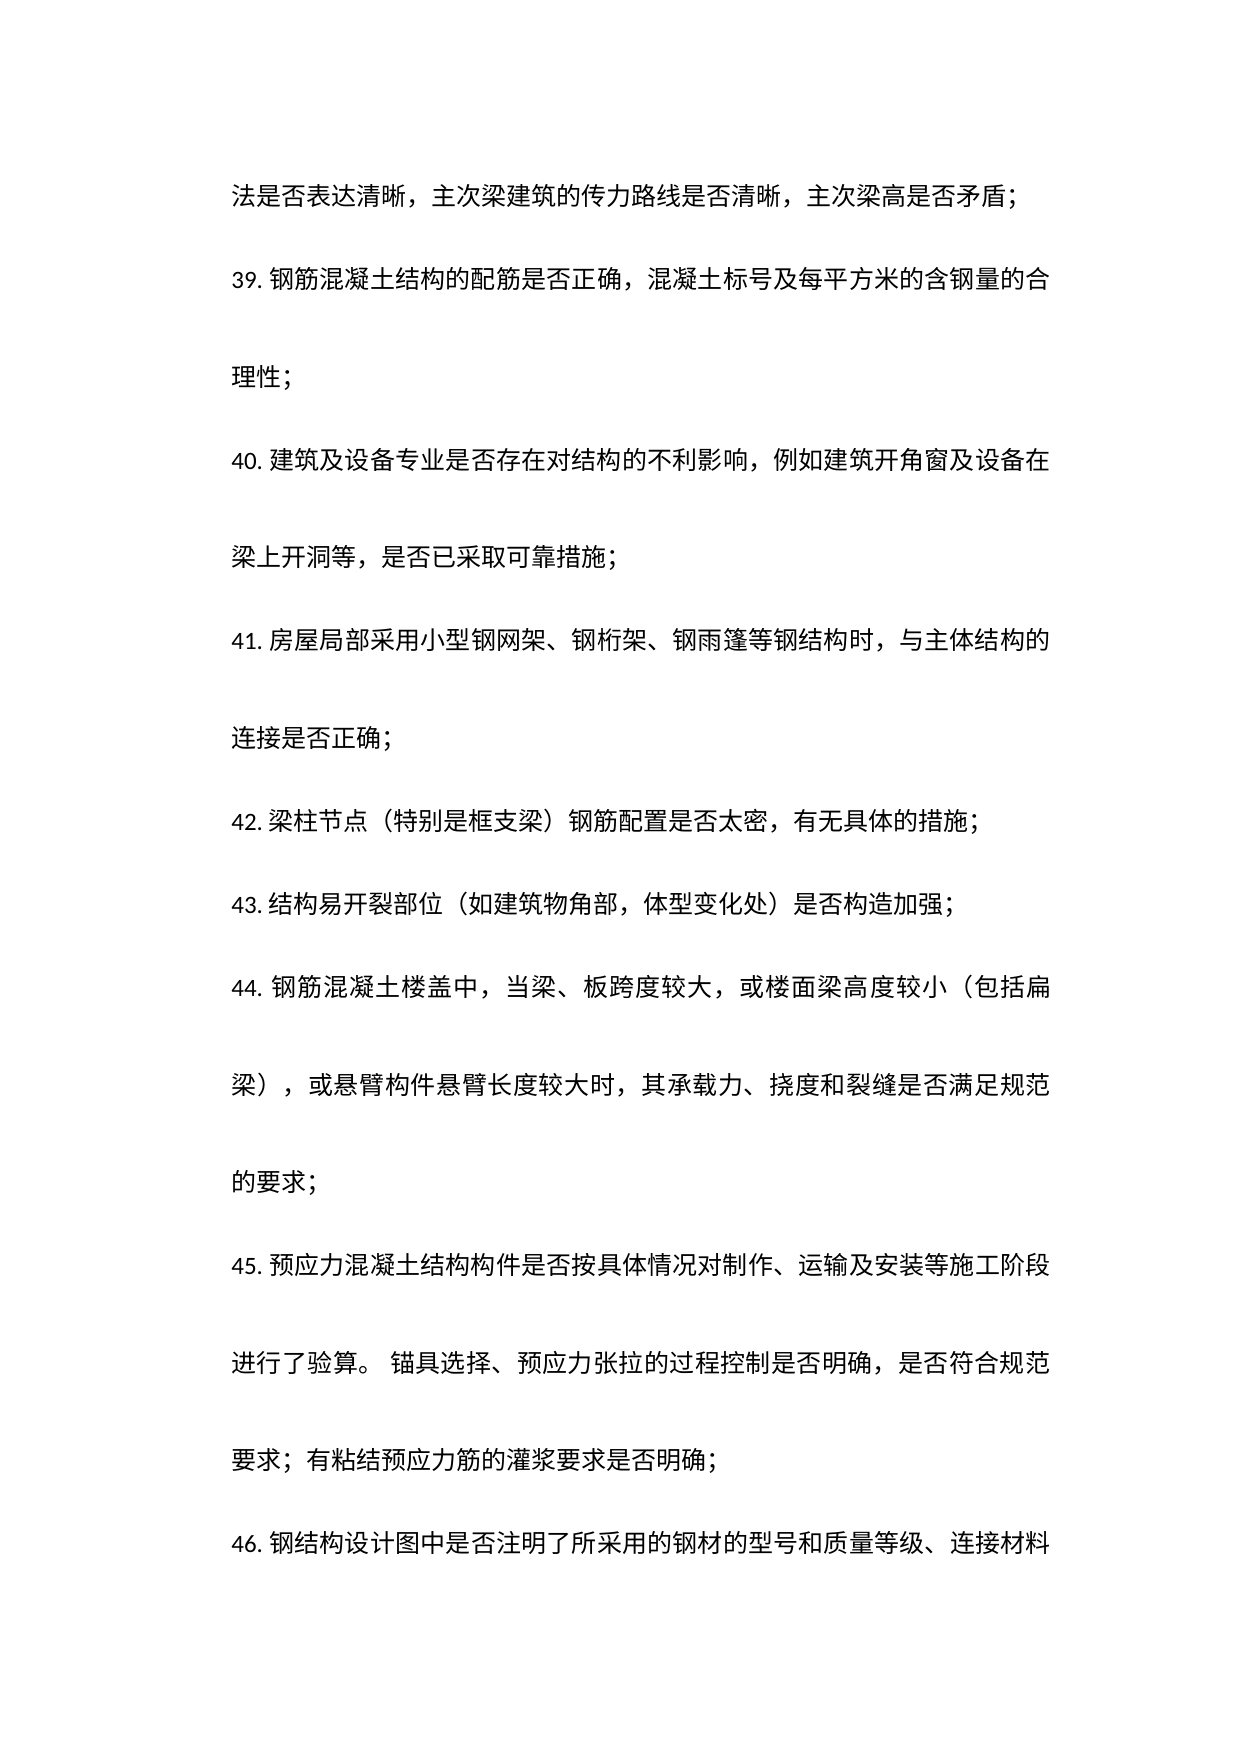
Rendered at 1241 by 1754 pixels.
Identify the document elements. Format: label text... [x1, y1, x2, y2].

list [231, 1509, 1053, 1574]
list 40. 建筑及设备专业是否存在对结构的不利影响，例如建筑开角窗及设备在梁上开洞等，是否已采取可靠措施； [231, 426, 1053, 588]
list 39. 钢筋混凝土结构的配筋是否正确，混凝土标号及每平方米的含钢量的合理性； [231, 245, 1053, 408]
list 44. 钢筋混凝土楼盖中，当梁、板跨度较大，或楼面梁高度较小（包括扁梁），或悬臂构件悬臂长度较大时，其承载力、挠度和裂缝是否满足规范的要求； [231, 953, 1053, 1213]
list 41. 房屋局部采用小型钢网架、钢桁架、钢雨篷等钢结构时，与主体结构的连接是否正确； [231, 606, 1053, 769]
list 45. 预应力混凝土结构构件是否按具体情况对制作、运输及安装等施工阶段进行了验算。 锚具选择、预应力张拉的过程控制是否明确，是否符合规范要求；有粘结预应力筋的灌浆要求是否明确； [231, 1231, 1053, 1491]
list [231, 162, 1053, 227]
list 42. 梁柱节点（特别是框支梁）钢筋配置是否太密，有无具体的措施； [187, 787, 1053, 852]
list 43. 结构易开裂部位（如建筑物角部，体型变化处）是否构造加强； [187, 870, 1053, 935]
